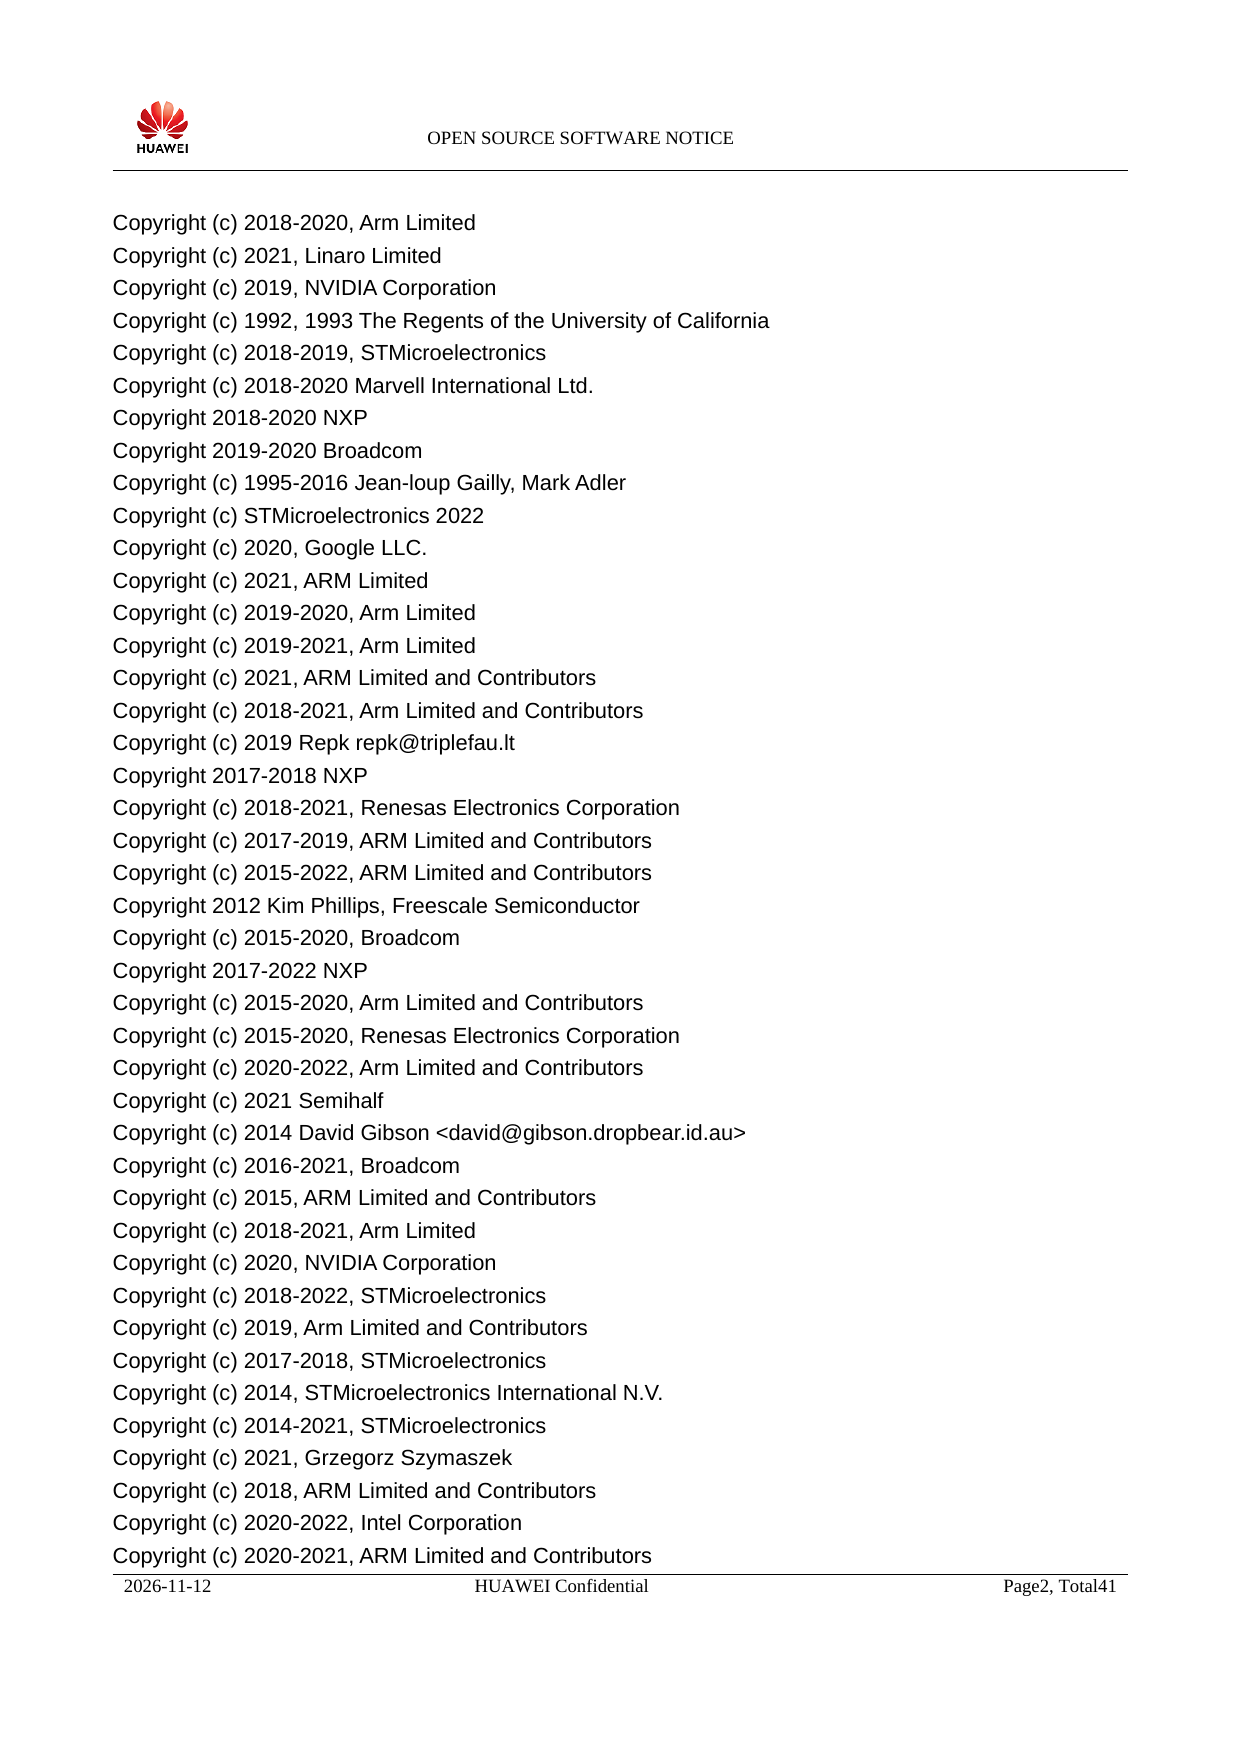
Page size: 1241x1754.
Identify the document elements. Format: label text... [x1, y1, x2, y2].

picture [125, 88, 200, 164]
